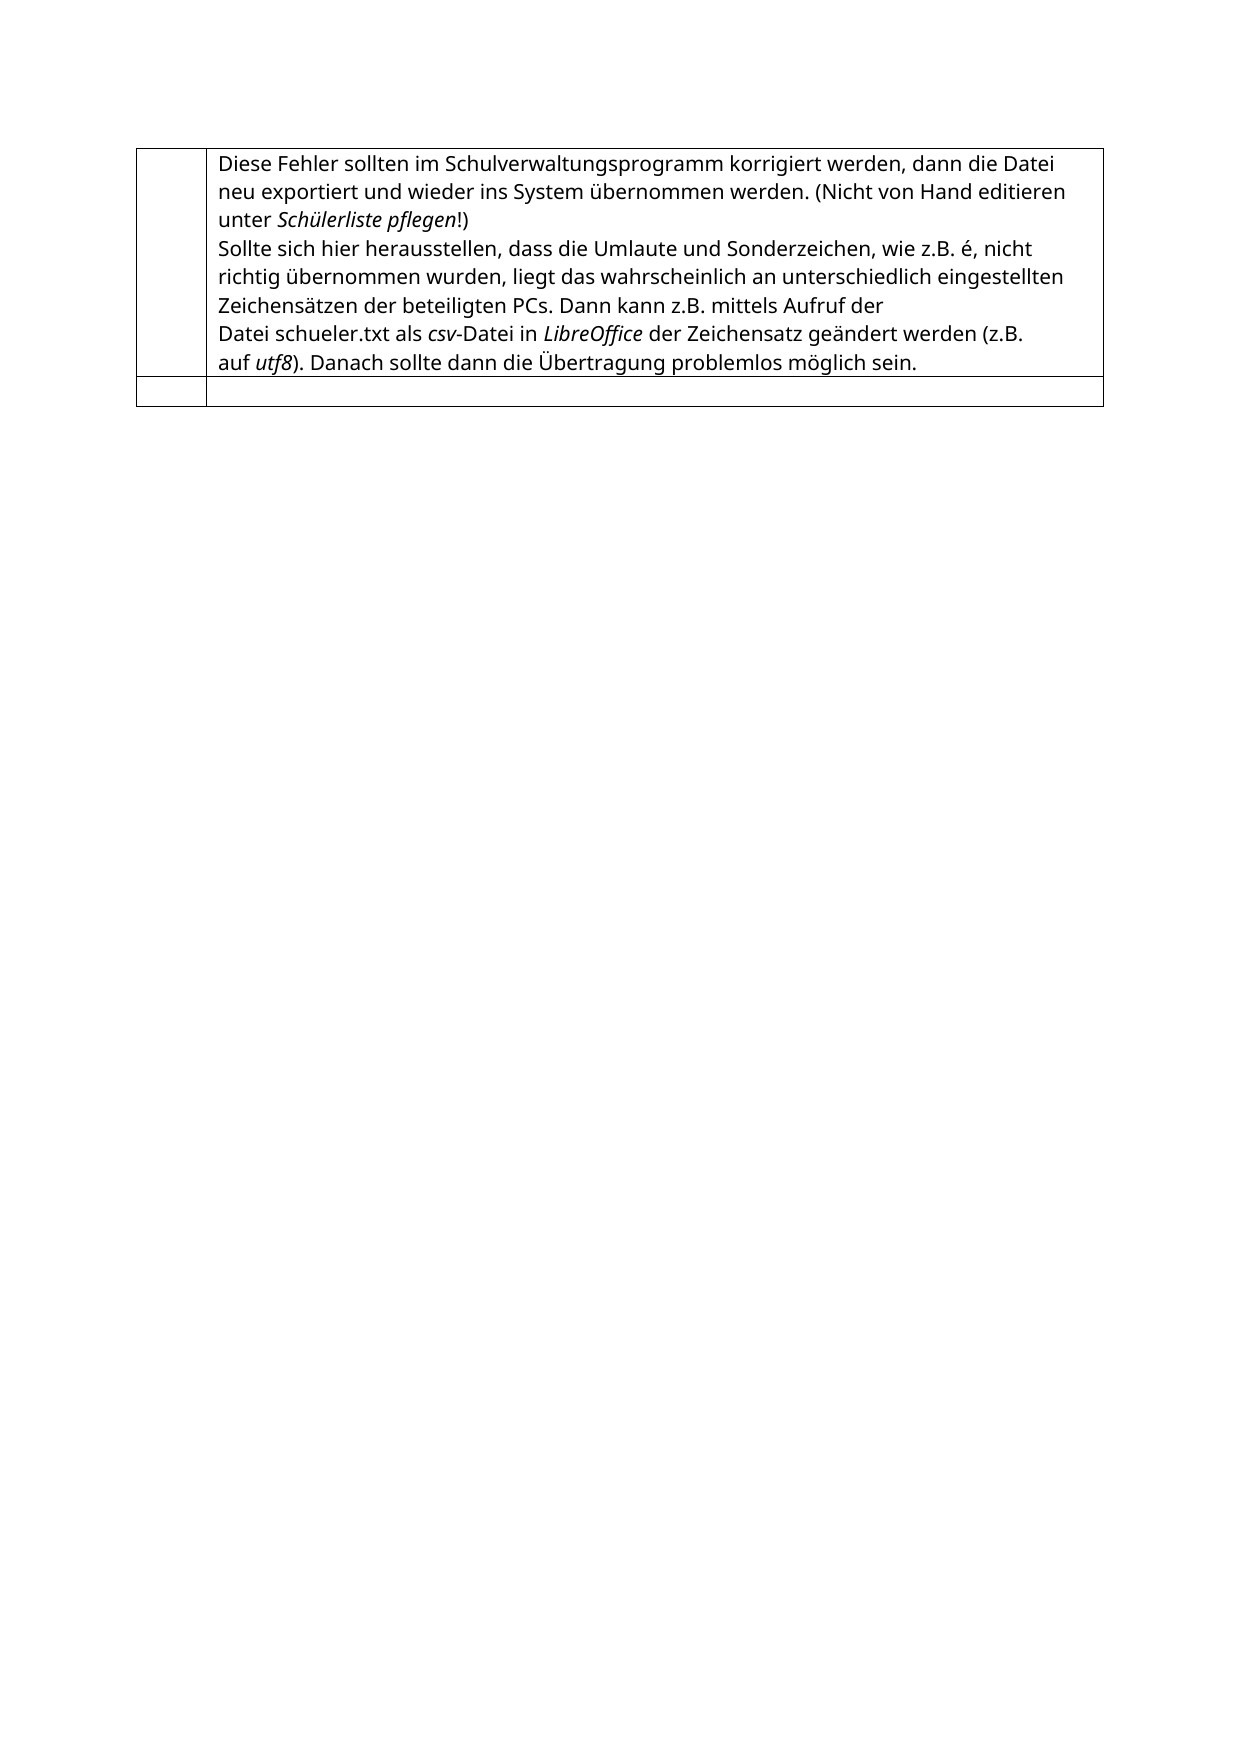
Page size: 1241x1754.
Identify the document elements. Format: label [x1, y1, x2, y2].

table_cell [137, 149, 206, 376]
table_cell [137, 377, 206, 406]
table_cell [207, 149, 1103, 376]
table_cell [207, 377, 1103, 406]
